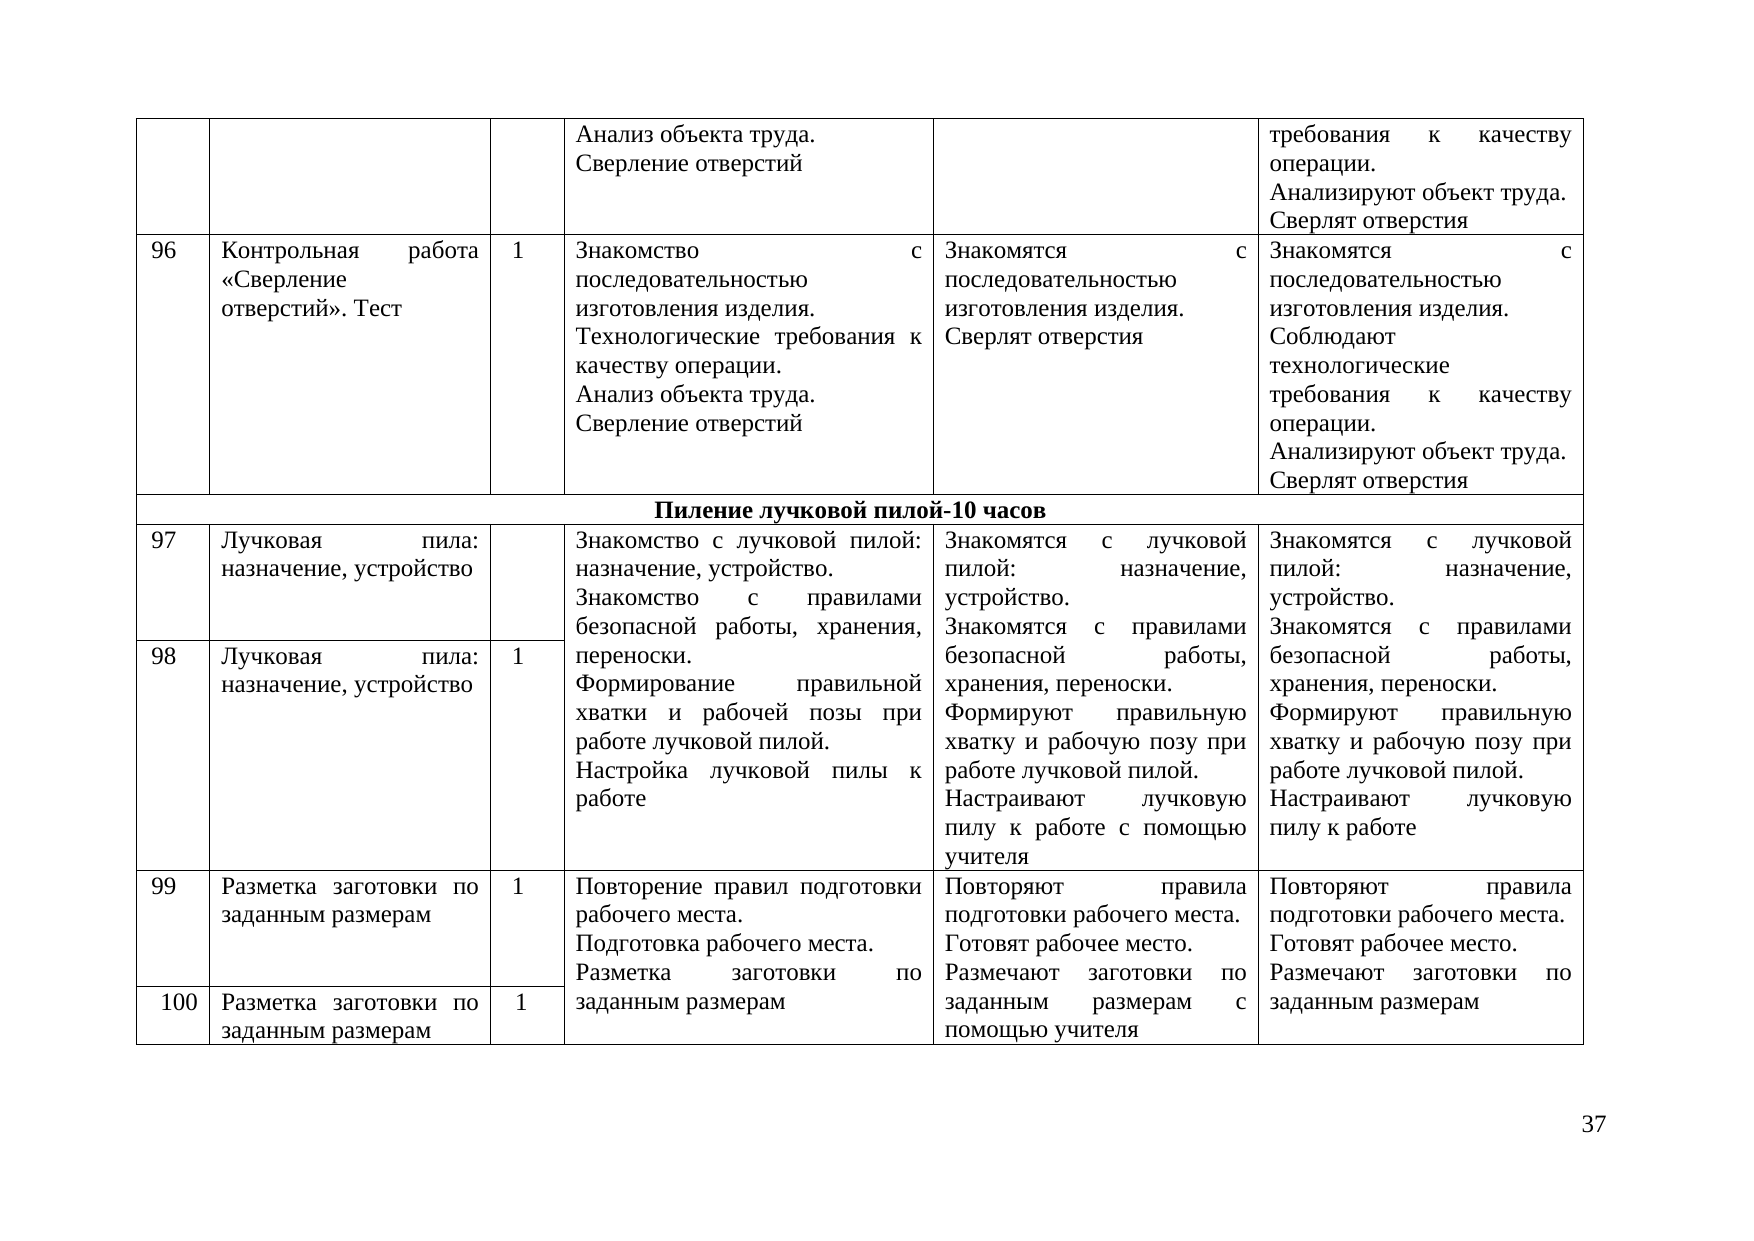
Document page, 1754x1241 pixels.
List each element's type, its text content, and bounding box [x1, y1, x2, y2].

table_cell Повторение правил подготовки рабочего места. Подготовка рабочего места. Разметка заготовки по заданным размерам [565, 871, 933, 1044]
table_cell 96 [137, 235, 209, 494]
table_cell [210, 119, 490, 234]
table_cell 99 [137, 871, 209, 986]
table_cell Знакомство с лучковой пилой: назначение, устройство. Знакомство с правилами безопасной работы, хранения, переноски. Формирование правильной хватки и рабочей позы при работе лучковой пилой. Настройка лучковой пилы к работе [565, 525, 933, 870]
table_cell Знакомятся с лучковой пилой: назначение, устройство. Знакомятся с правилами безопасной работы, хранения, переноски. Формируют правильную хватку и рабочую позу при работе лучковой пилой. Настраивают лучковую пилу к работе [1259, 525, 1583, 870]
table_cell Пиление лучковой пилой-10 часов [137, 495, 1583, 524]
table_cell 1 [491, 641, 564, 870]
table_cell 100 [137, 987, 209, 1044]
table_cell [1259, 119, 1583, 234]
table_cell 95 [137, 119, 209, 234]
table_cell 1 [491, 987, 564, 1044]
table_cell Знакомство с последовательностью изготовления изделия. Технологические требования к качеству операции. Анализ объекта труда. Сверление отверстий [565, 235, 933, 494]
table_cell 1 [491, 235, 564, 494]
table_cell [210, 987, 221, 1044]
table_cell Контрольная работа «Сверление отверстий». Тест [210, 235, 490, 494]
table_cell Лучковая пила: назначение, устройство [210, 641, 490, 870]
table_cell [491, 525, 564, 640]
table_cell Разметка заготовки по заданным размерам [431, 987, 490, 1044]
table_cell 97 [137, 525, 209, 640]
table_cell Знакомятся с лучковой пилой: назначение, устройство. Знакомятся с правилами безопасной работы, хранения, переноски. Формируют правильную хватку и рабочую позу при работе лучковой пилой. Настраивают лучковую пилу к работе с помощью учителя [934, 525, 1258, 870]
table_cell Разметка заготовки по заданным размерам [210, 871, 490, 986]
table_cell 1 [491, 871, 564, 986]
table_cell Лучковая пила: назначение, устройство [210, 525, 490, 640]
table_cell Повторяют правила подготовки рабочего места. Готовят рабочее место. Размечают заготовки по заданным размерам с помощью учителя [934, 871, 1258, 1044]
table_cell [565, 119, 933, 234]
table_cell 1 [491, 119, 564, 234]
table_cell Повторяют правила подготовки рабочего места. Готовят рабочее место. Размечают заготовки по заданным размерам [1259, 871, 1583, 1044]
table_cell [934, 119, 1258, 234]
table_cell 98 [137, 641, 209, 870]
table_cell Знакомятся с последовательностью изготовления изделия. Сверлят отверстия [934, 235, 1258, 494]
